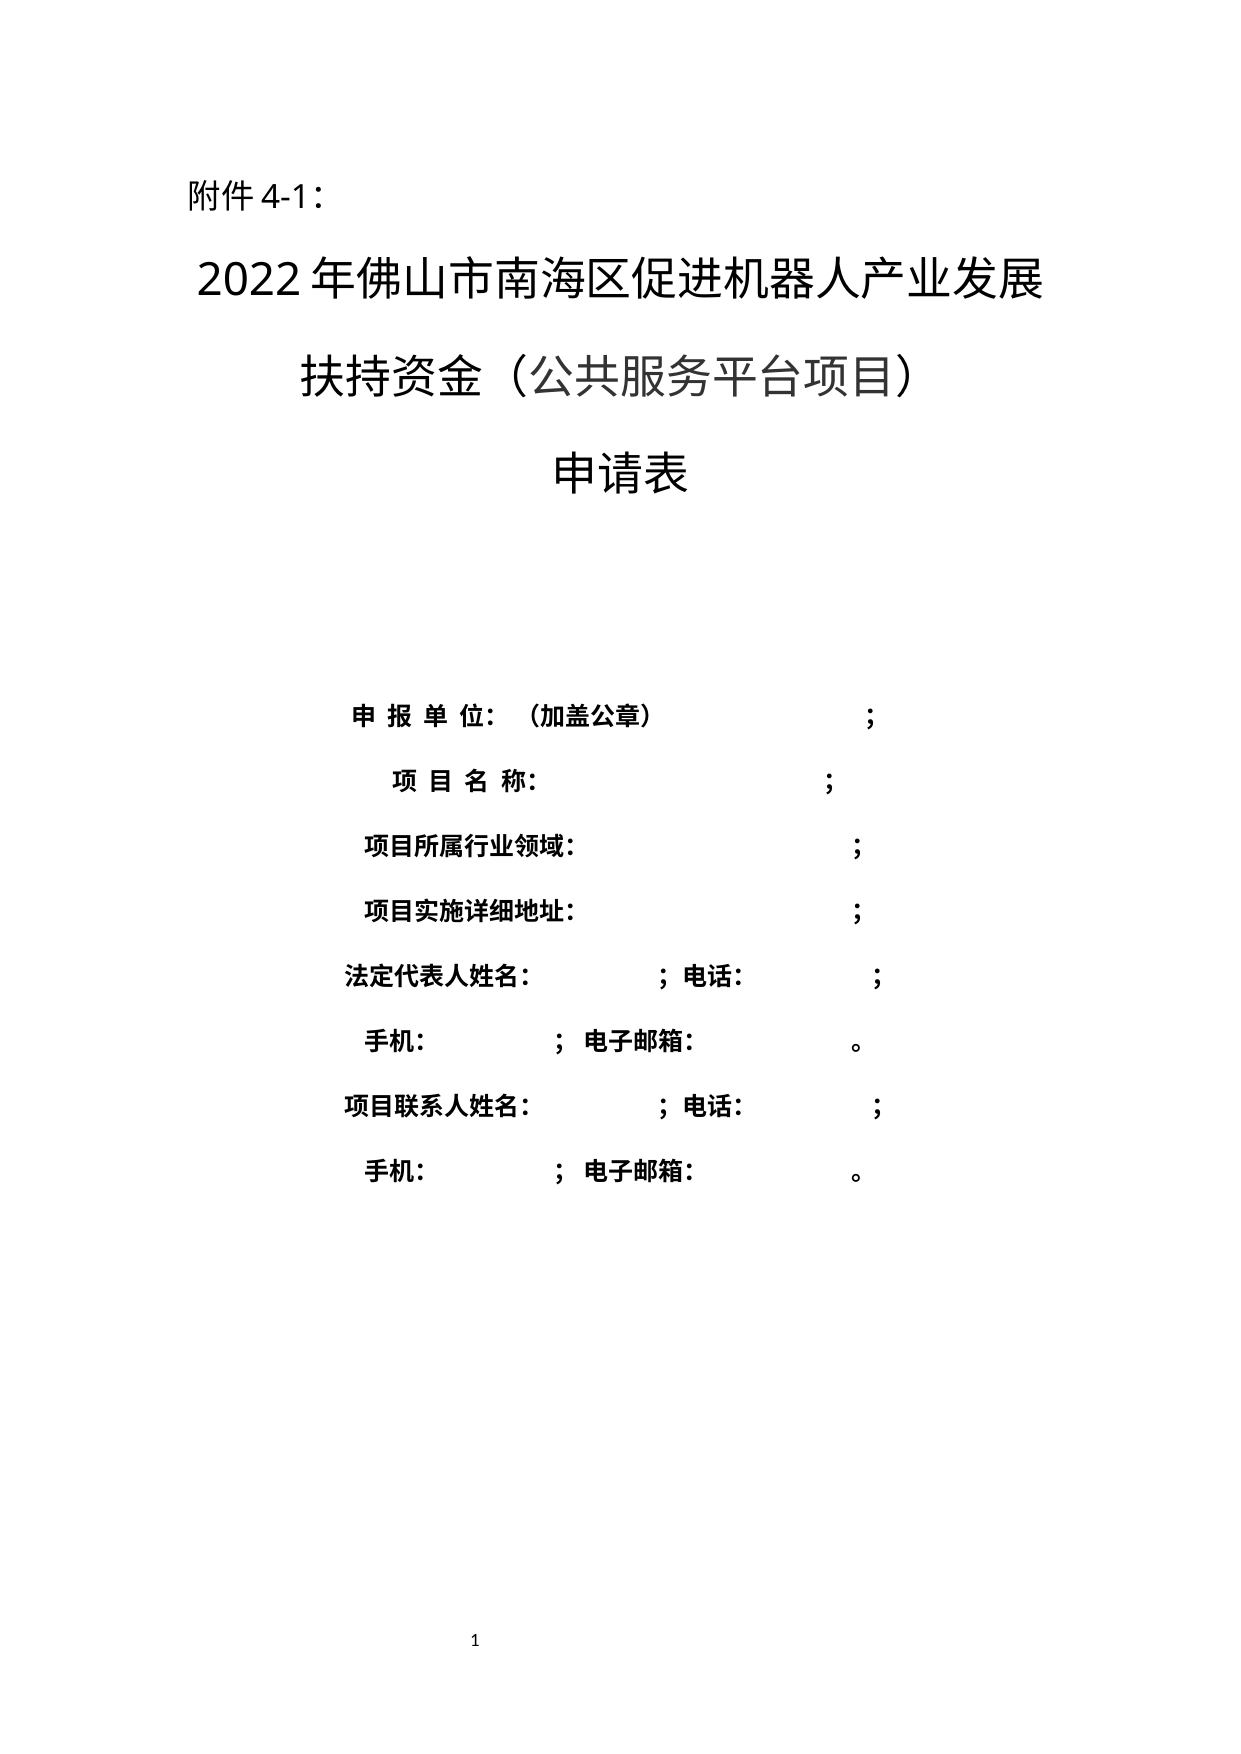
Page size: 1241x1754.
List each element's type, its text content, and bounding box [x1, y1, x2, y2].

text 申请表 [187, 422, 1053, 519]
text 项目所属行业领域： ； [187, 812, 1053, 877]
text 手机： ； 电子邮箱： 。 [187, 1007, 1053, 1072]
text 项目联系人姓名： ；电话： ； [187, 1072, 1053, 1137]
text 2022年佛山市南海区促进机器人产业发展扶持资金（公共服务平台项目） [187, 227, 1053, 422]
text 法定代表人姓名： ；电话： ； [187, 942, 1053, 1007]
text 申 报 单 位： （加盖公章） ； [187, 682, 1053, 747]
text 手机： ； 电子邮箱： 。 [187, 1137, 1053, 1202]
text 项目实施详细地址： ； [187, 877, 1053, 942]
text 附件4-1： [187, 162, 1053, 227]
text 项 目 名 称： ； [187, 747, 1053, 812]
